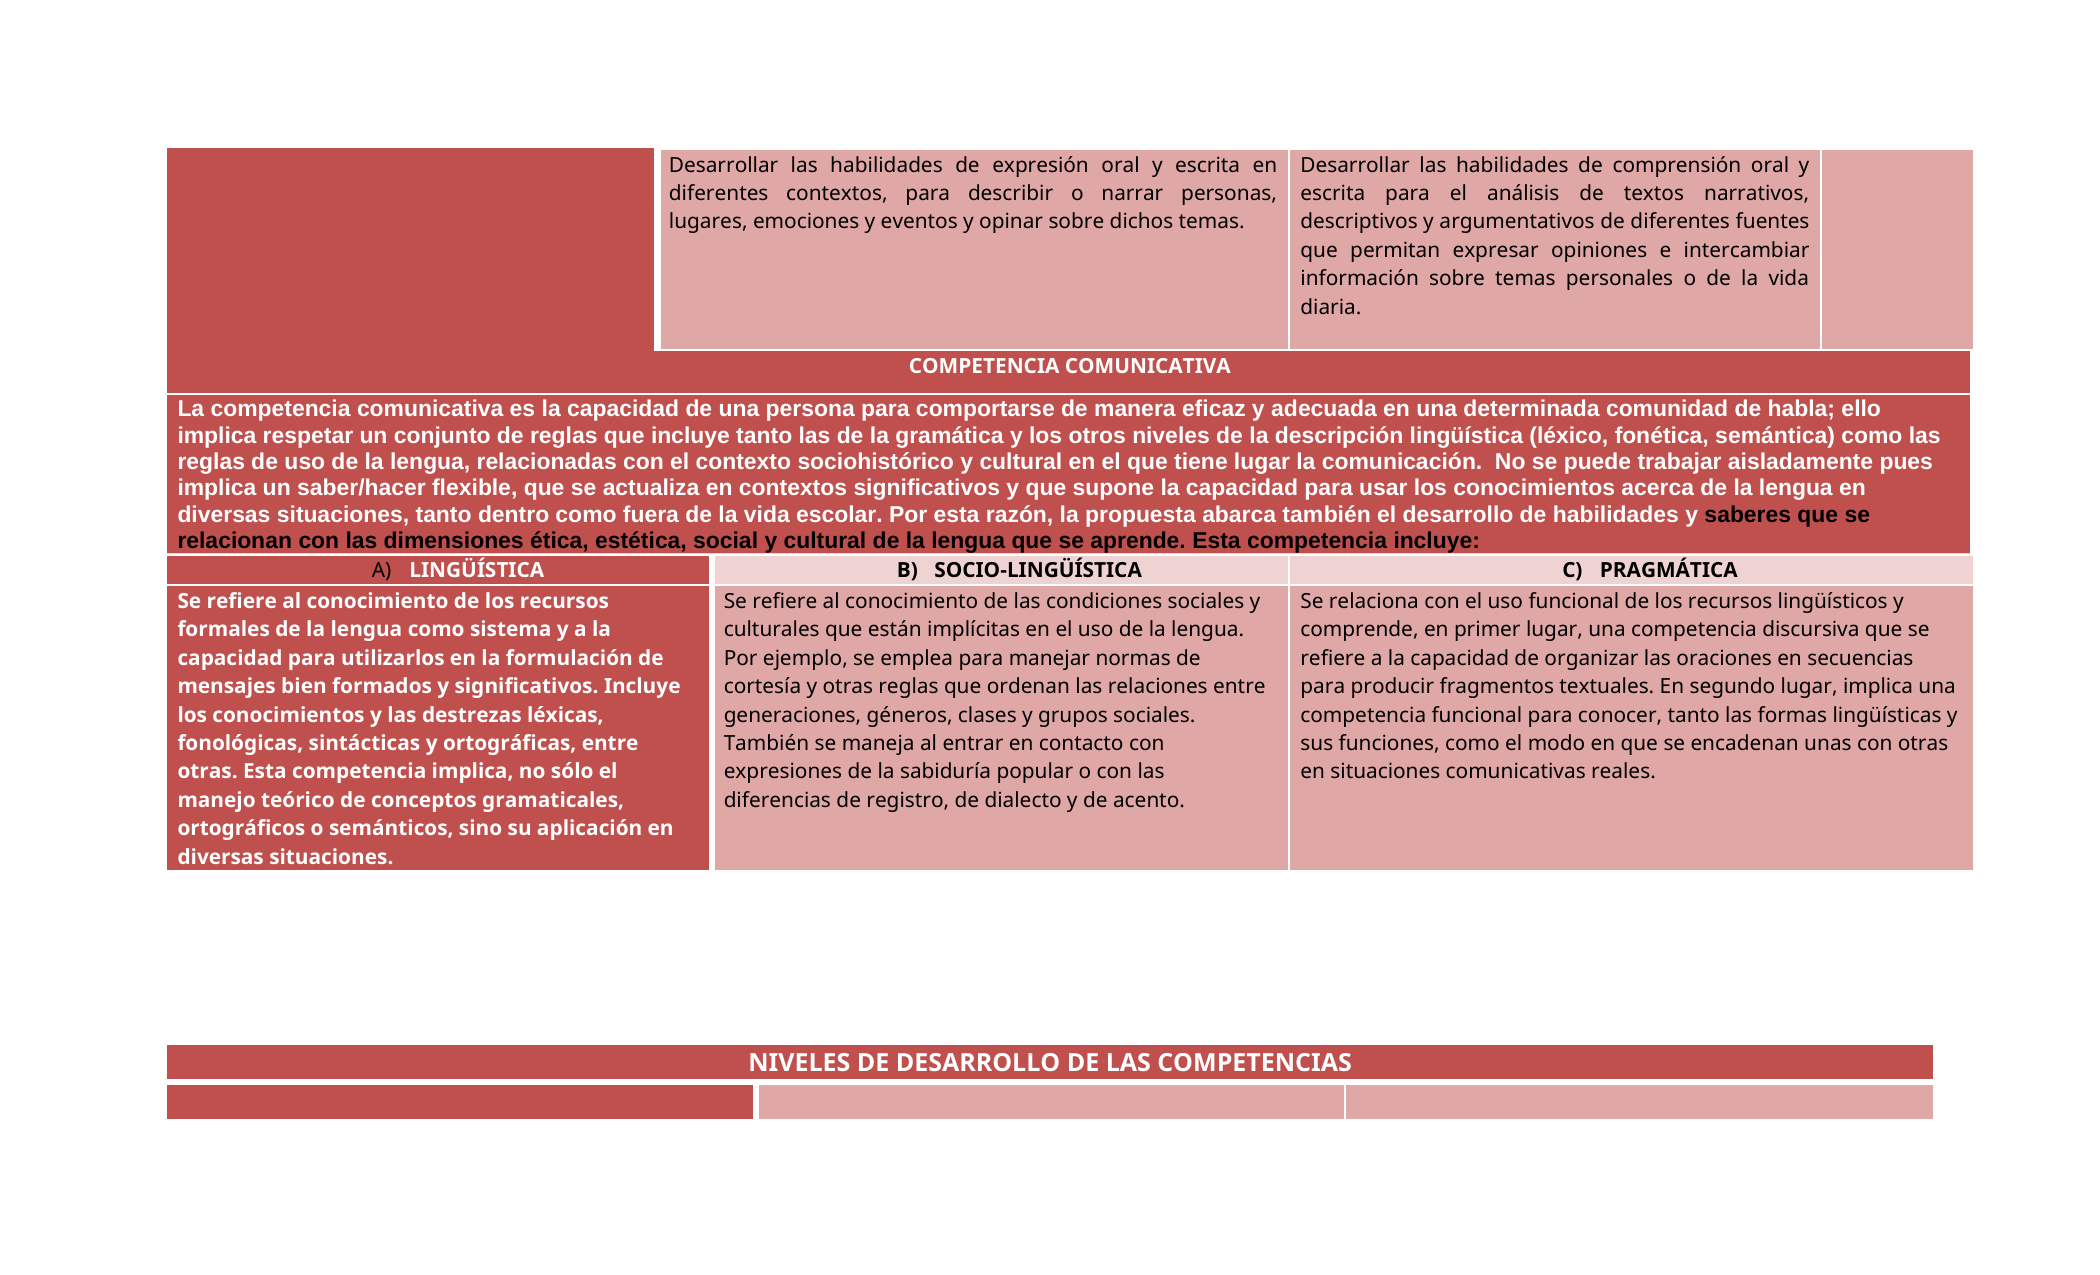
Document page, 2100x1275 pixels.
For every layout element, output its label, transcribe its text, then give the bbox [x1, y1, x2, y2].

table_cell Se refiere al conocimiento de las condiciones sociales y culturales que están implícitas en el uso de la lengua. Por ejemplo, se emplea para manejar normas de cortesía y otras reglas que ordenan las relaciones entre generaciones, géneros, clases y grupos sociales. También se maneja al entrar en contacto con expresiones de la sabiduría popular o con las diferencias de registro, de dialecto y de acento. [715, 586, 1288, 870]
table_cell Desarrollar las habilidades de comprensión oral y escrita para el análisis de textos narrativos, descriptivos y argumentativos de diferentes fuentes que permitan expresar opiniones e intercambiar información sobre temas personales o de la vida diaria. [1290, 150, 1820, 349]
table_cell LINGÜÍSTICA [167, 556, 709, 584]
table_cell COMPETENCIA COMUNICATIVA [167, 349, 1970, 393]
table_cell [1346, 1085, 1933, 1119]
table_cell SOCIO-LINGÜÍSTICA [715, 556, 1288, 584]
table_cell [167, 148, 654, 349]
table_cell Se relaciona con el uso funcional de los recursos lingüísticos y comprende, en primer lugar, una competencia discursiva que se refiere a la capacidad de organizar las oraciones en secuencias para producir fragmentos textuales. En segundo lugar, implica una competencia funcional para conocer, tanto las formas lingüísticas y sus funciones, como el modo en que se encadenan unas con otras en situaciones comunicativas reales. [1290, 586, 1973, 870]
table_header NIVELES DE DESARROLLO DE LAS COMPETENCIAS [167, 1045, 1933, 1079]
table_cell [167, 1085, 753, 1119]
table_cell PRAGMÁTICA [1290, 556, 1973, 584]
table_cell Se refiere al conocimiento de los recursos formales de la lengua como sistema y a la capacidad para utilizarlos en la formulación de mensajes bien formados y significativos. Incluye los conocimientos y las destrezas léxicas, fonológicas, sintácticas y ortográficas, entre otras. Esta competencia implica, no sólo el manejo teórico de conceptos gramaticales, ortográficos o semánticos, sino su aplicación en diversas situaciones. [167, 586, 709, 870]
table_cell [759, 1085, 1344, 1119]
table_cell Desarrollar las habilidades de expresión oral y escrita en diferentes contextos, para describir o narrar personas, lugares, emociones y eventos y opinar sobre dichos temas. [661, 150, 1288, 349]
table_cell La competencia comunicativa es la capacidad de una persona para comportarse de manera eficaz y adecuada en una determinada comunidad de habla; ello implica respetar un conjunto de reglas que incluye tanto las de la gramática y los otros niveles de la descripción lingüística (léxico, fonética, semántica) como las reglas de uso de la lengua, relacionadas con el contexto sociohistórico y cultural en el que tiene lugar la comunicación. No se puede trabajar aisladamente pues implica un saber/hacer flexible, que se actualiza en contextos significativos y que supone la capacidad para usar los conocimientos acerca de la lengua en diversas situaciones, tanto dentro como fuera de la vida escolar. Por esta razón, la propuesta abarca también el desarrollo de habilidades y saberes que se relacionan con las dimensiones ética, estética, social y cultural de la lengua que se aprende. Esta competencia incluye: [167, 395, 1970, 553]
